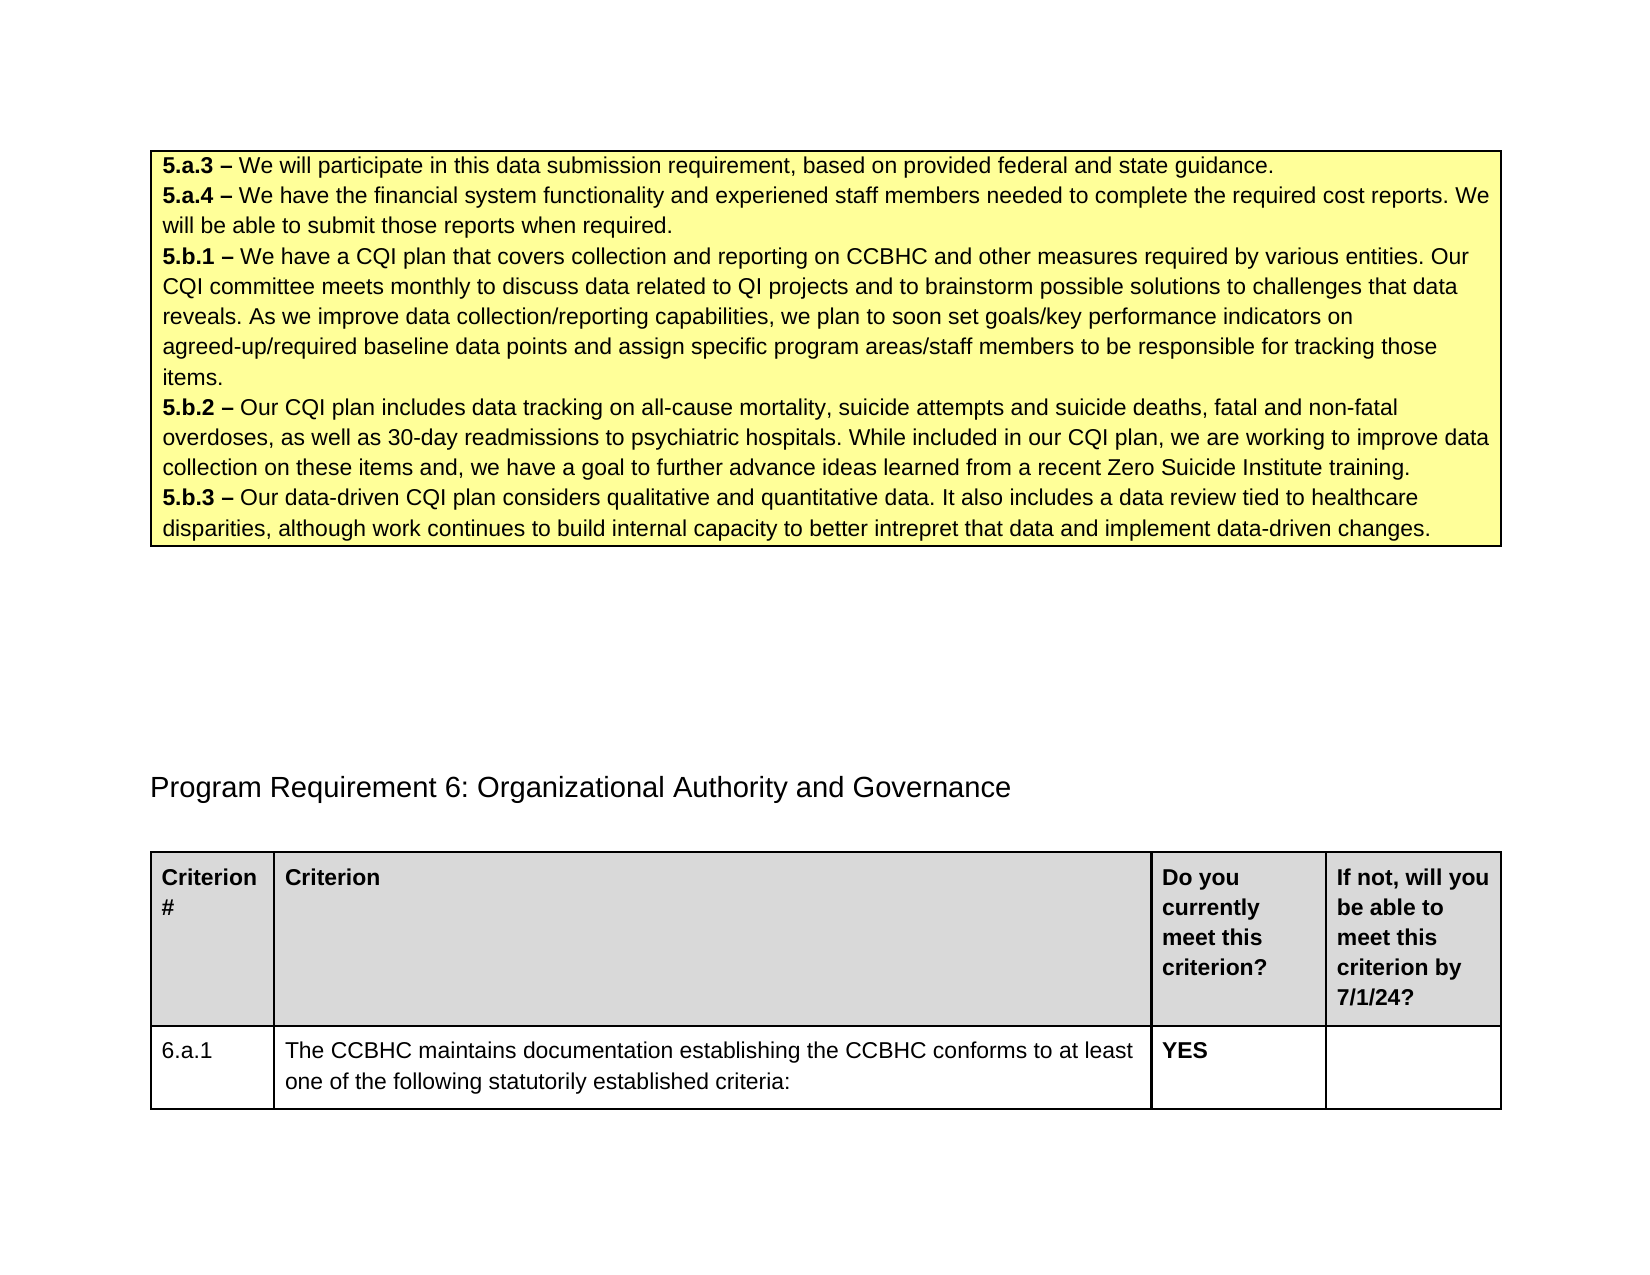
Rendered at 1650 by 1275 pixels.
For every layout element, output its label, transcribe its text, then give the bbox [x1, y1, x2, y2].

table_cell 6.a.1 [152, 1027, 273, 1108]
subtitle Program Requirement 6: Organizational Authority and Governance [150, 770, 1500, 803]
table_header Criterion [275, 853, 1150, 1025]
table_header If not, will you be able to meet this criterion by 7/1/24? [1327, 853, 1500, 1025]
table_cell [275, 1027, 1150, 1108]
table_header Criterion # [152, 853, 273, 1025]
table_cell YES [1153, 1027, 1325, 1108]
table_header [152, 152, 1500, 545]
table_header Do you currently meet this criterion? [1153, 853, 1325, 1025]
table_cell [1327, 1027, 1500, 1108]
